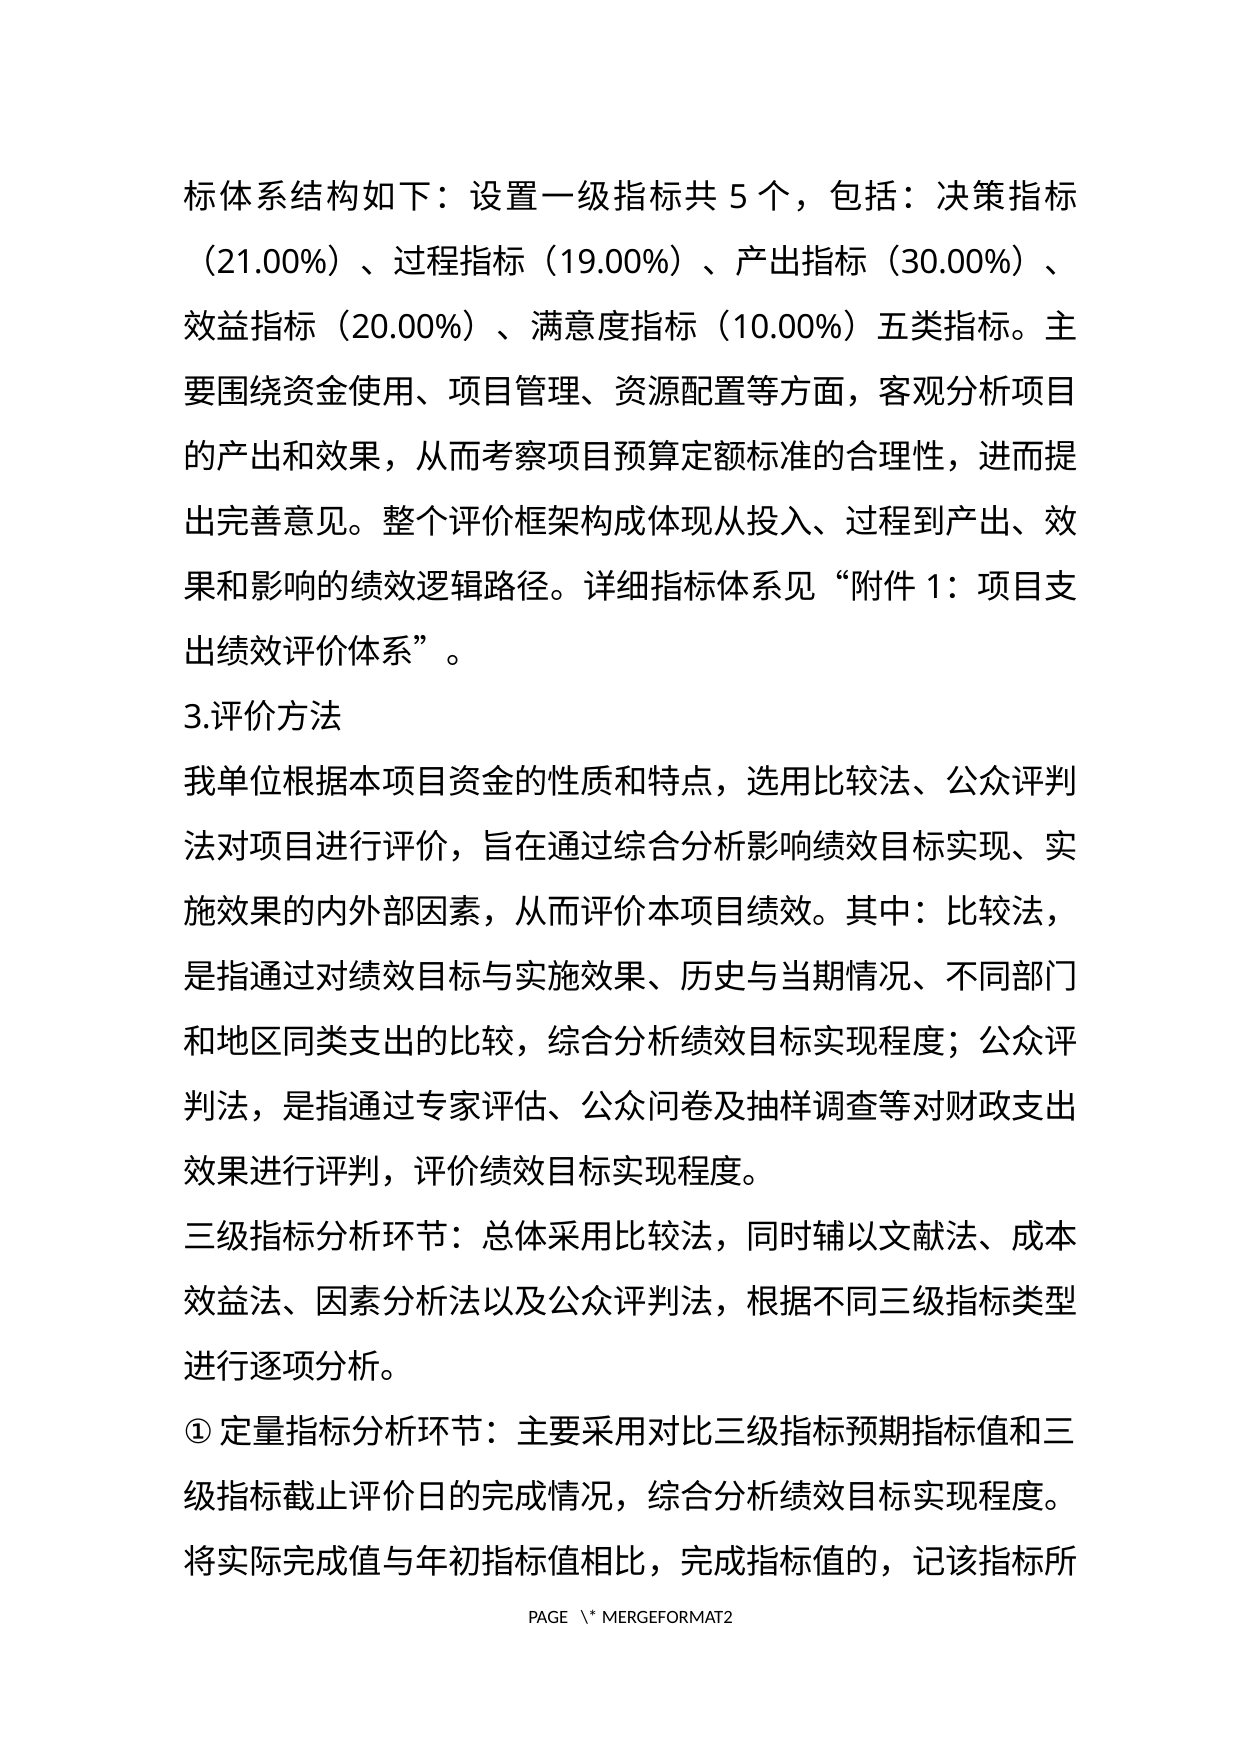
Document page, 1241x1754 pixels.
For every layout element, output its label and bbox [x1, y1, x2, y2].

text [183, 162, 1078, 1592]
